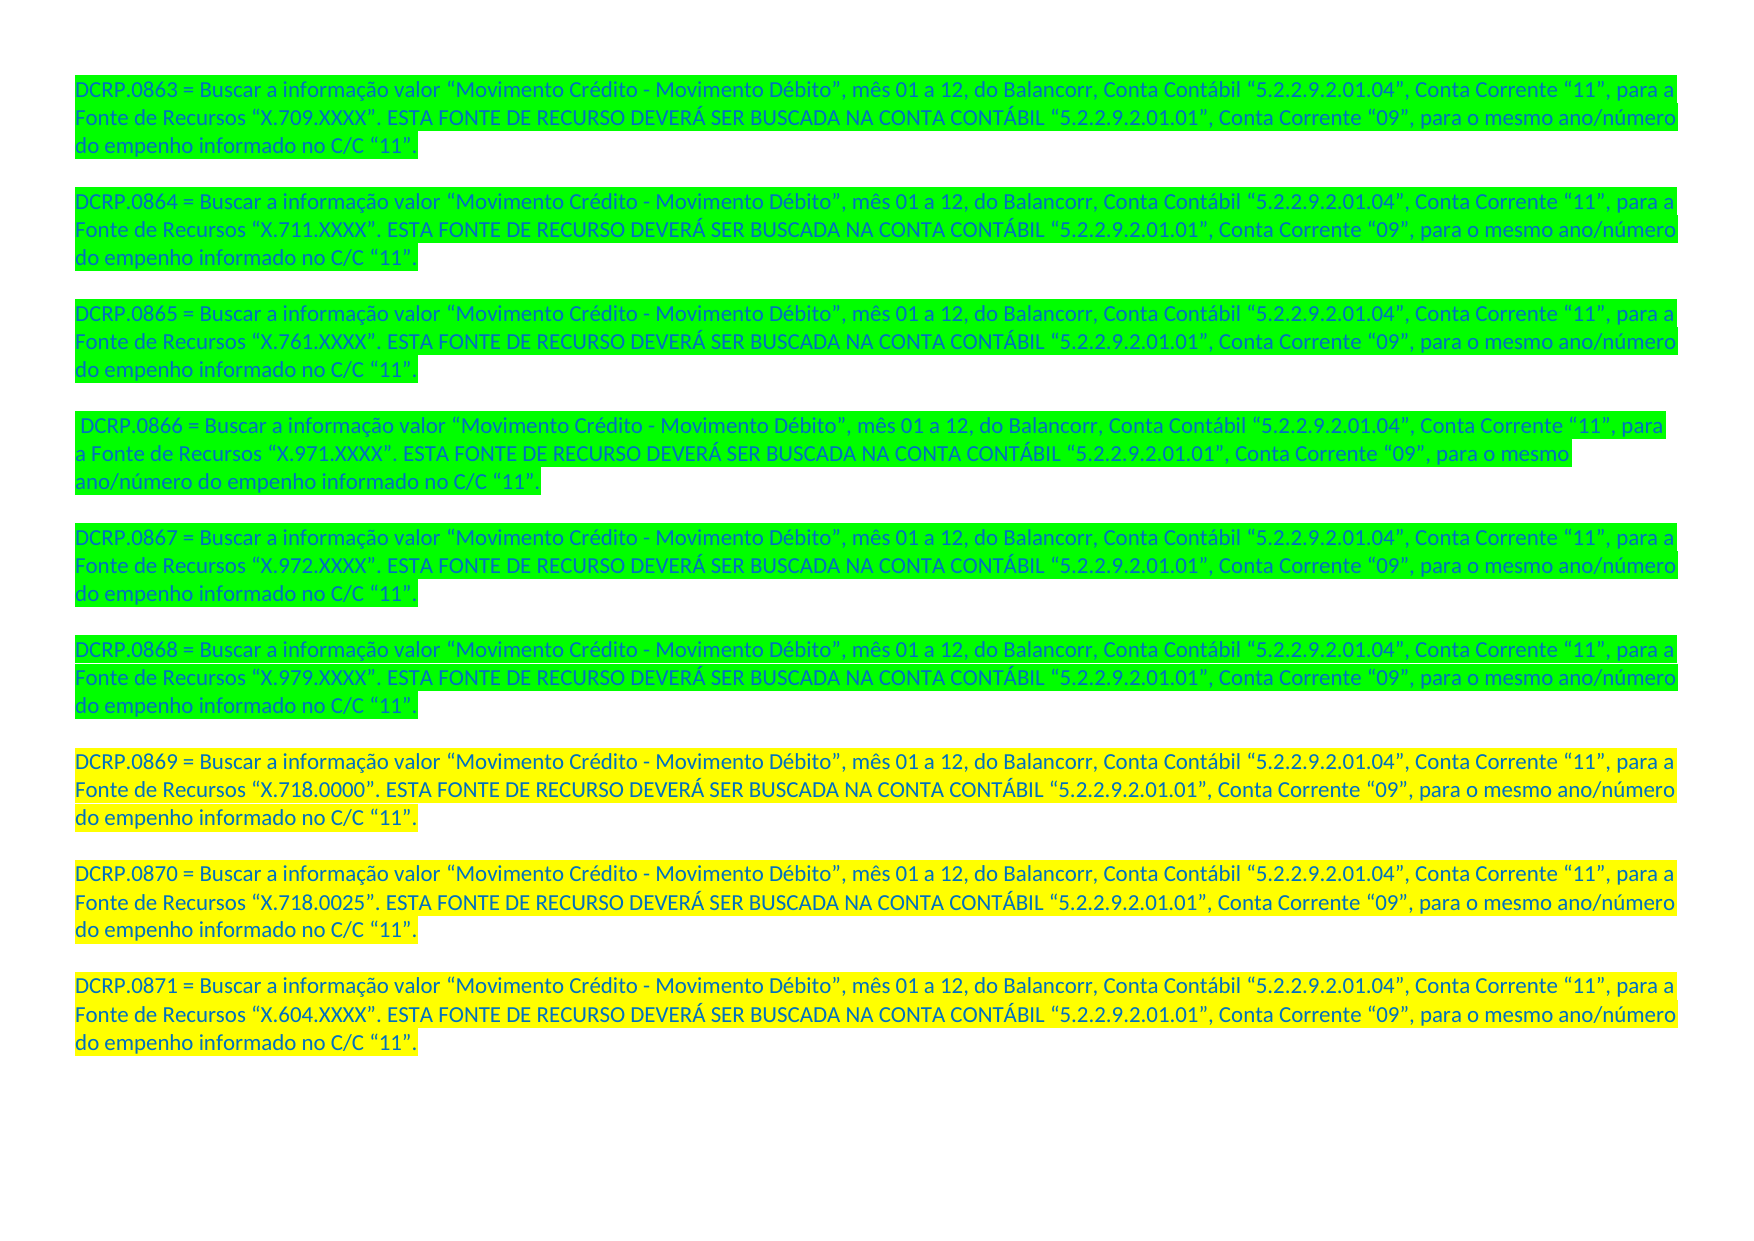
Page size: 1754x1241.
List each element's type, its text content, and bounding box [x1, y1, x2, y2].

text DCRP.0868 = Buscar a informação valor “Movimento Crédito - Movimento Débito”, mês 01 a 12, do Balancorr, Conta Contábil “5.2.2.9.2.01.04”, Conta Corrente “11”, para a Fonte de Recursos “X.979.XXXX”. ESTA FONTE DE RECURSO DEVERÁ SER BUSCADA NA CONTA CONTÁBIL “5.2.2.9.2.01.01”, Conta Corrente “09”, para o mesmo ano/número do empenho informado no C/C “11”. [75, 635, 1679, 719]
text DCRP.0869 = Buscar a informação valor “Movimento Crédito - Movimento Débito”, mês 01 a 12, do Balancorr, Conta Contábil “5.2.2.9.2.01.04”, Conta Corrente “11”, para a Fonte de Recursos “X.718.0000”. ESTA FONTE DE RECURSO DEVERÁ SER BUSCADA NA CONTA CONTÁBIL “5.2.2.9.2.01.01”, Conta Corrente “09”, para o mesmo ano/número do empenho informado no C/C “11”. [75, 747, 1679, 832]
text DCRP.0870 = Buscar a informação valor “Movimento Crédito - Movimento Débito”, mês 01 a 12, do Balancorr, Conta Contábil “5.2.2.9.2.01.04”, Conta Corrente “11”, para a Fonte de Recursos “X.718.0025”. ESTA FONTE DE RECURSO DEVERÁ SER BUSCADA NA CONTA CONTÁBIL “5.2.2.9.2.01.01”, Conta Corrente “09”, para o mesmo ano/número do empenho informado no C/C “11”. [75, 859, 1679, 944]
text DCRP.0865 = Buscar a informação valor “Movimento Crédito - Movimento Débito”, mês 01 a 12, do Balancorr, Conta Contábil “5.2.2.9.2.01.04”, Conta Corrente “11”, para a Fonte de Recursos “X.761.XXXX”. ESTA FONTE DE RECURSO DEVERÁ SER BUSCADA NA CONTA CONTÁBIL “5.2.2.9.2.01.01”, Conta Corrente “09”, para o mesmo ano/número do empenho informado no C/C “11”. [418, 299, 1679, 383]
text DCRP.0866 = Buscar a informação valor “Movimento Crédito - Movimento Débito”, mês 01 a 12, do Balancorr, Conta Contábil “5.2.2.9.2.01.04”, Conta Corrente “11”, para a Fonte de Recursos “X.971.XXXX”. ESTA FONTE DE RECURSO DEVERÁ SER BUSCADA NA CONTA CONTÁBIL “5.2.2.9.2.01.01”, Conta Corrente “09”, para o mesmo ano/número do empenho informado no C/C “11”. [541, 411, 1679, 495]
text DCRP.0863 = Buscar a informação valor “Movimento Crédito - Movimento Débito”, mês 01 a 12, do Balancorr, Conta Contábil “5.2.2.9.2.01.04”, Conta Corrente “11”, para a Fonte de Recursos “X.709.XXXX”. ESTA FONTE DE RECURSO DEVERÁ SER BUSCADA NA CONTA CONTÁBIL “5.2.2.9.2.01.01”, Conta Corrente “09”, para o mesmo ano/número do empenho informado no C/C “11”. [418, 75, 1679, 159]
text DCRP.0864 = Buscar a informação valor “Movimento Crédito - Movimento Débito”, mês 01 a 12, do Balancorr, Conta Contábil “5.2.2.9.2.01.04”, Conta Corrente “11”, para a Fonte de Recursos “X.711.XXXX”. ESTA FONTE DE RECURSO DEVERÁ SER BUSCADA NA CONTA CONTÁBIL “5.2.2.9.2.01.01”, Conta Corrente “09”, para o mesmo ano/número do empenho informado no C/C “11”. [418, 187, 1679, 271]
text DCRP.0871 = Buscar a informação valor “Movimento Crédito - Movimento Débito”, mês 01 a 12, do Balancorr, Conta Contábil “5.2.2.9.2.01.04”, Conta Corrente “11”, para a Fonte de Recursos “X.604.XXXX”. ESTA FONTE DE RECURSO DEVERÁ SER BUSCADA NA CONTA CONTÁBIL “5.2.2.9.2.01.01”, Conta Corrente “09”, para o mesmo ano/número do empenho informado no C/C “11”. [418, 972, 1679, 1056]
text DCRP.0867 = Buscar a informação valor “Movimento Crédito - Movimento Débito”, mês 01 a 12, do Balancorr, Conta Contábil “5.2.2.9.2.01.04”, Conta Corrente “11”, para a Fonte de Recursos “X.972.XXXX”. ESTA FONTE DE RECURSO DEVERÁ SER BUSCADA NA CONTA CONTÁBIL “5.2.2.9.2.01.01”, Conta Corrente “09”, para o mesmo ano/número do empenho informado no C/C “11”. [418, 523, 1679, 607]
